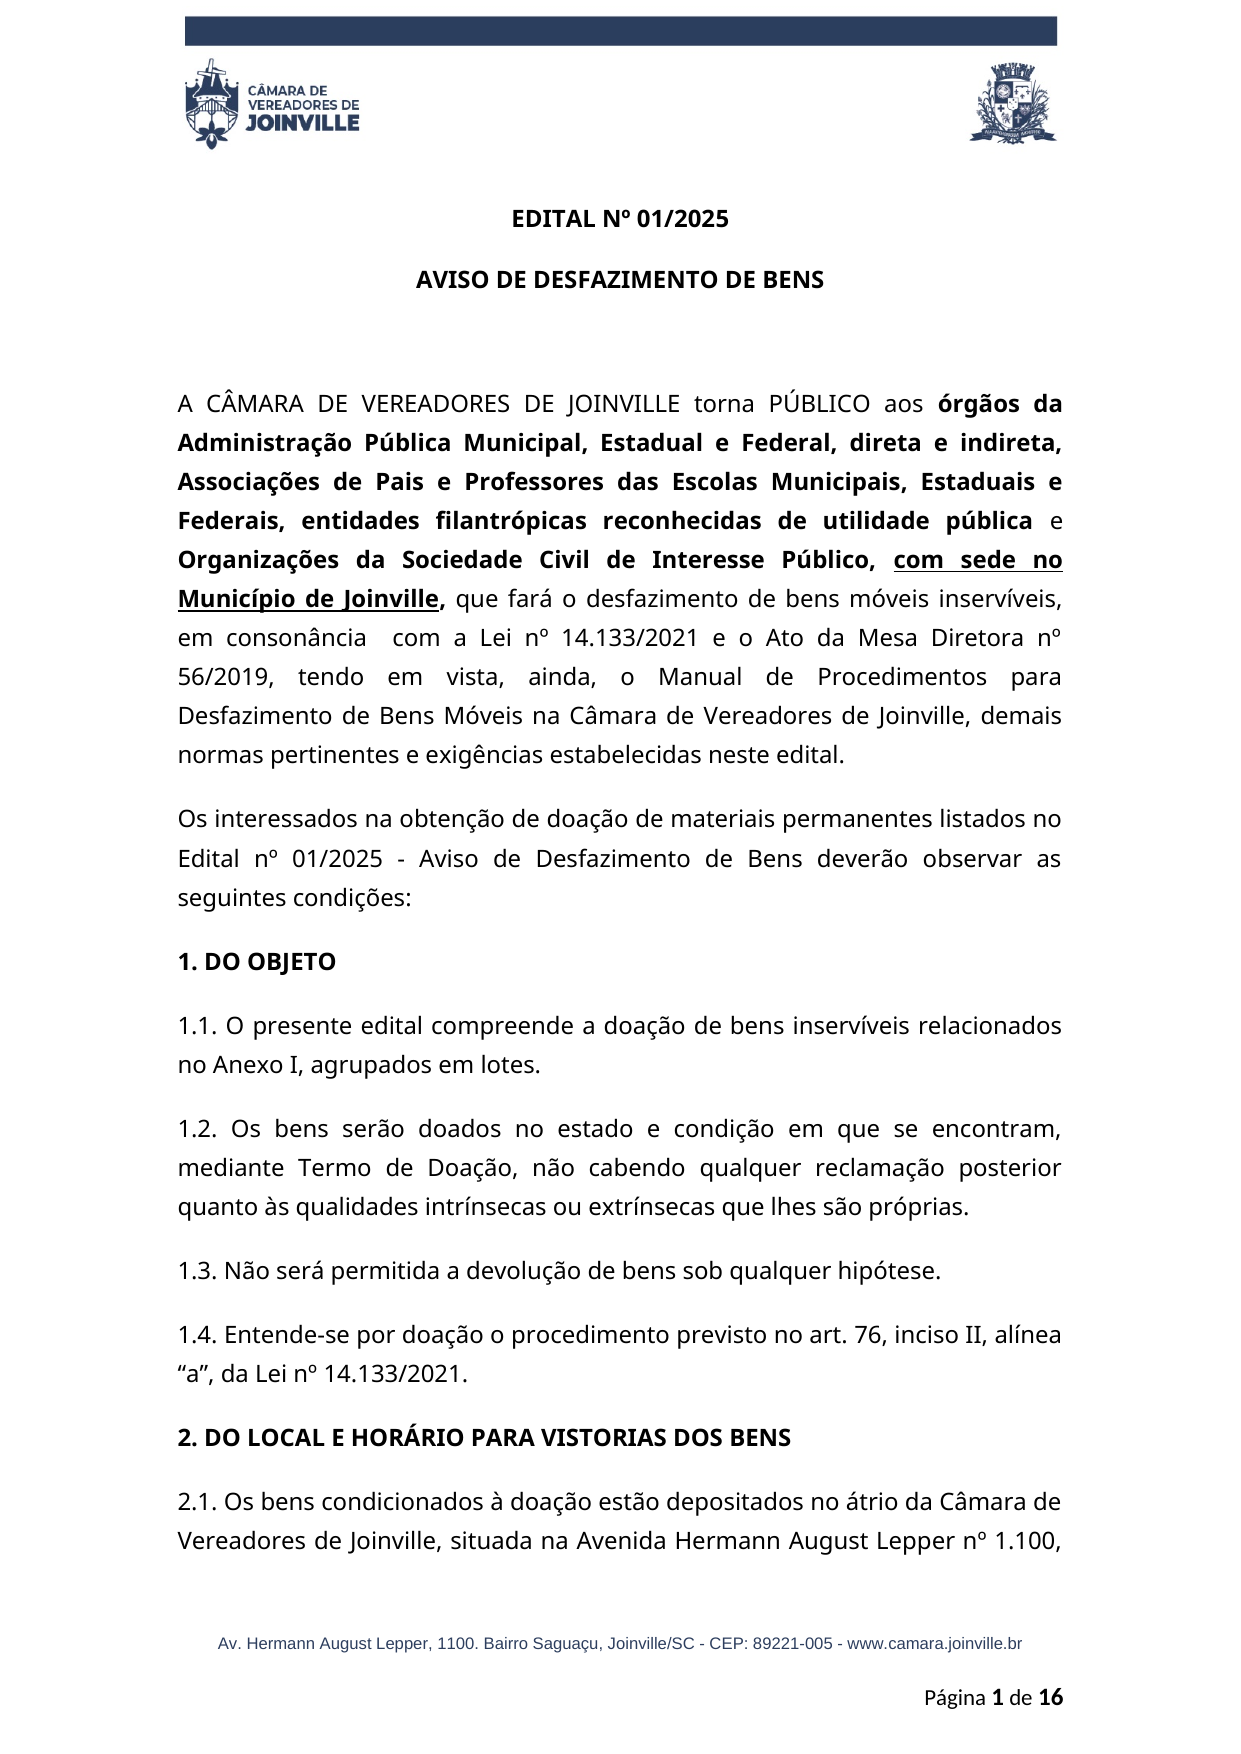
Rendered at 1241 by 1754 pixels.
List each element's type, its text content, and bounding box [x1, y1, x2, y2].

text EDITAL Nº 01/2025 [177, 202, 1063, 235]
text Os interessados na obtenção de doação de materiais permanentes listados no Edital nº 01/2025 - Aviso de Desfazimento de Bens deverão observar as seguintes condições: [177, 802, 1063, 913]
text 1.1. O presente edital compreende a doação de bens inservíveis relacionados no Anexo I, agrupados em lotes. [177, 1008, 1063, 1080]
text 1.2. Os bens serão doados no estado e condição em que se encontram, mediante Termo de Doação, não cabendo qualquer reclamação posterior quanto às qualidades intrínsecas ou extrínsecas que lhes são próprias. [177, 1112, 1063, 1222]
text AVISO DE DESFAZIMENTO DE BENS [177, 262, 1063, 295]
text 2. DO LOCAL E HORÁRIO PARA VISTORIAS DOS BENS [177, 1421, 1063, 1454]
text 1.4. Entende-se por doação o procedimento previsto no art. 76, inciso II, alínea “a”, da Lei nº 14.133/2021. [177, 1318, 1063, 1389]
text A CÂMARA DE VEREADORES DE JOINVILLE torna PÚBLICO aos órgãos da Administração Pública Municipal, Estadual e Federal, direta e indireta, Associações de Pais e Professores das Escolas Municipais, Estaduais e Federais, entidades filantrópicas reconhecidas de utilidade pública e Organizações da Sociedade Civil de Interesse Público, com sede no Município de Joinville, que fará o desfazimento de bens móveis inservíveis, em consonância com a Lei nº 14.133/2021 e o Ato da Mesa Diretora nº 56/2019, tendo em vista, ainda, o Manual de Procedimentos para Desfazimento de Bens Móveis na Câmara de Vereadores de Joinville, demais normas pertinentes e exigências estabelecidas neste edital. [177, 387, 1063, 771]
text 1.3. Não será permitida a devolução de bens sob qualquer hipótese. [177, 1254, 1063, 1286]
picture [11, 6, 1230, 160]
text 1. DO OBJETO [177, 944, 1063, 977]
